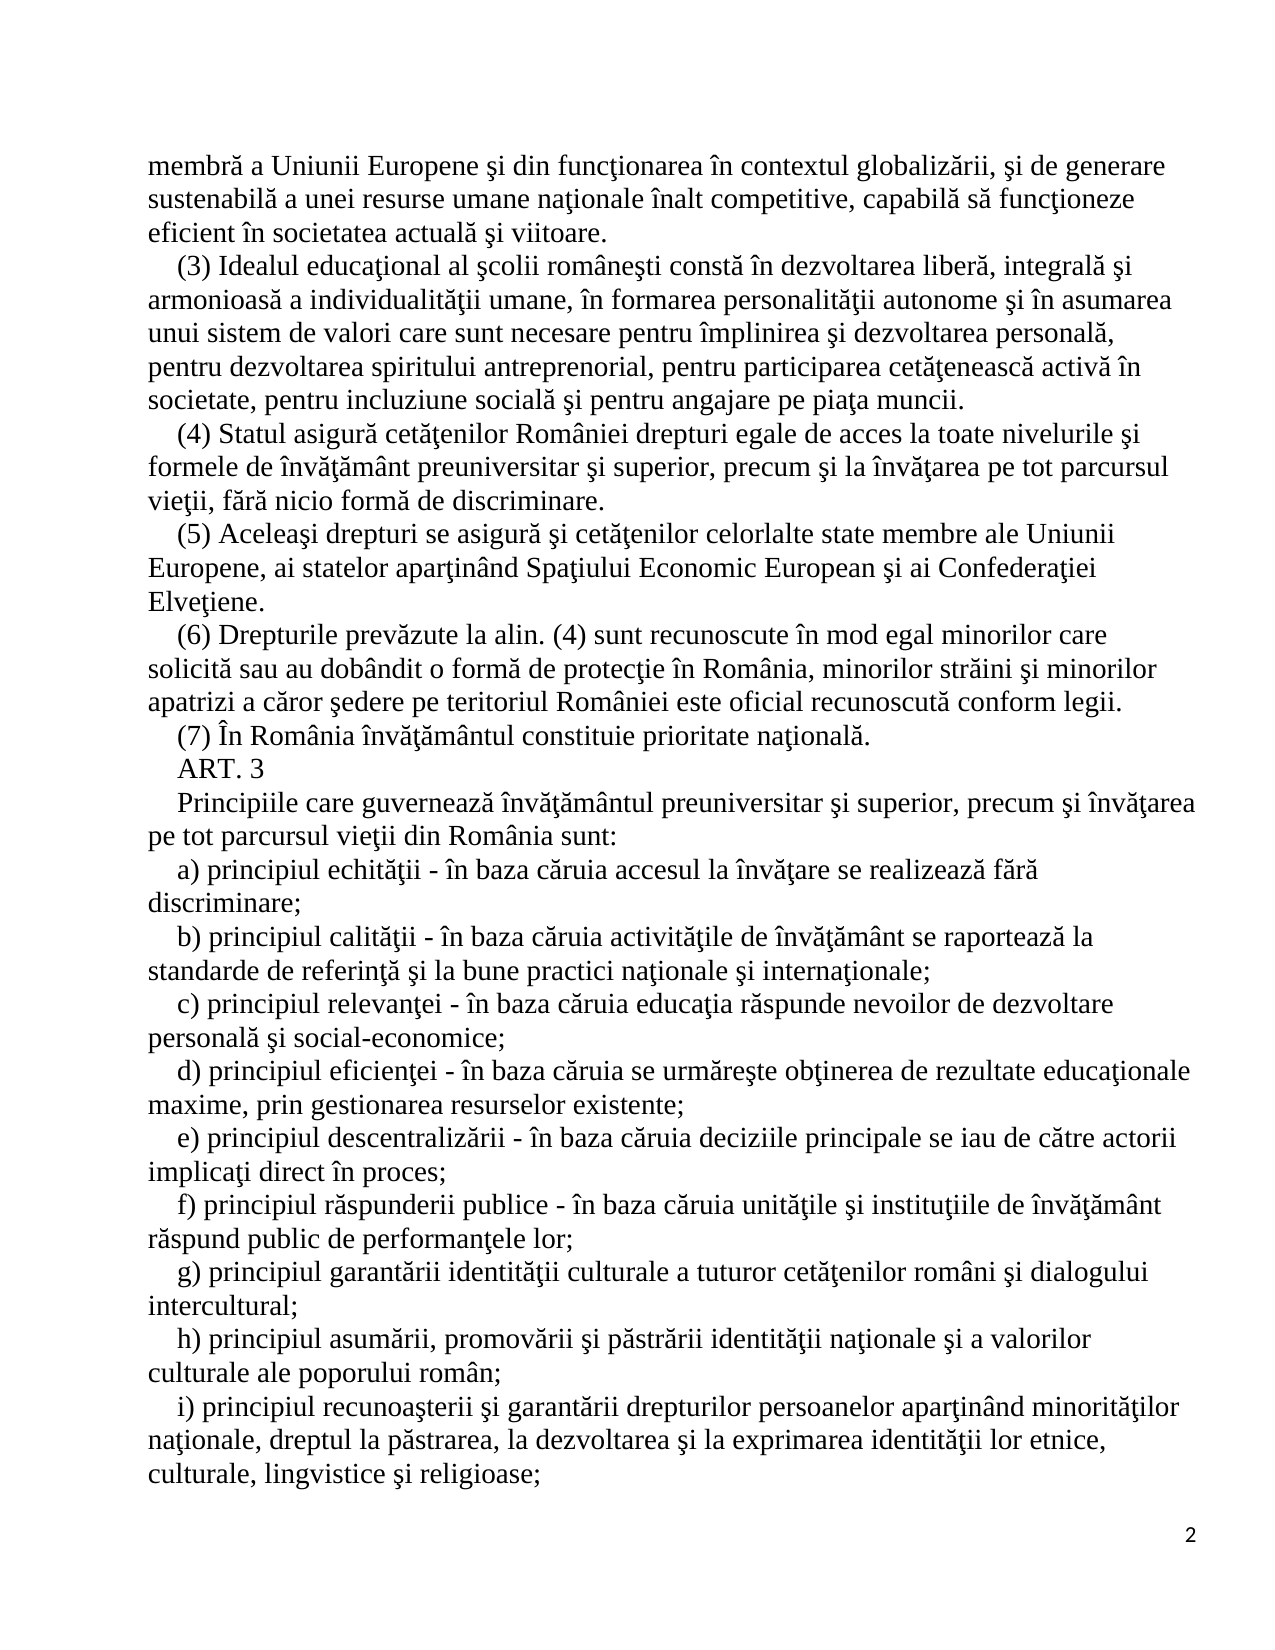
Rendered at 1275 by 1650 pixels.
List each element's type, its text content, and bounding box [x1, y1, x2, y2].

text (7) În România învăţământul constituie prioritate naţională. [148, 718, 1196, 751]
text ART. 3 [148, 751, 1196, 785]
text c) principiul relevanţei - în baza căruia educaţia răspunde nevoilor de dezvoltare personală şi social-economice; [148, 986, 1196, 1053]
text f) principiul răspunderii publice - în baza căruia unităţile şi instituţiile de învăţământ răspund public de performanţele lor; [148, 1187, 1196, 1254]
text b) principiul calităţii - în baza căruia activităţile de învăţământ se raportează la standarde de referinţă şi la bune practici naţionale şi internaţionale; [148, 919, 1196, 986]
text (5) Aceleaşi drepturi se asigură şi cetăţenilor celorlalte state membre ale Uniunii Europene, ai statelor aparţinând Spaţiului Economic European şi ai Confederaţiei Elveţiene. [148, 517, 1196, 617]
text (6) Drepturile prevăzute la alin. (4) sunt recunoscute în mod egal minorilor care solicită sau au dobândit o formă de protecţie în România, minorilor străini şi minorilor apatrizi a căror şedere pe teritoriul României este oficial recunoscută conform legii. [148, 617, 1196, 718]
text (4) Statul asigură cetăţenilor României drepturi egale de acces la toate nivelurile şi formele de învăţământ preuniversitar şi superior, precum şi la învăţarea pe tot parcursul vieţii, fără nicio formă de discriminare. [148, 416, 1196, 517]
text i) principiul recunoaşterii şi garantării drepturilor persoanelor aparţinând minorităţilor naţionale, dreptul la păstrarea, la dezvoltarea şi la exprimarea identităţii lor etnice, culturale, lingvistice şi religioase; [148, 1389, 1196, 1489]
text h) principiul asumării, promovării şi păstrării identităţii naţionale şi a valorilor culturale ale poporului român; [148, 1322, 1196, 1389]
text g) principiul garantării identităţii culturale a tuturor cetăţenilor români şi dialogului intercultural; [148, 1254, 1196, 1322]
text (3) Idealul educaţional al şcolii româneşti constă în dezvoltarea liberă, integrală şi armonioasă a individualităţii umane, în formarea personalităţii autonome şi în asumarea unui sistem de valori care sunt necesare pentru împlinirea şi dezvoltarea personală, pentru dezvoltarea spiritului antreprenorial, pentru participarea cetăţenească activă în societate, pentru incluziune socială şi pentru angajare pe piaţa muncii. [148, 248, 1196, 416]
text a) principiul echităţii - în baza căruia accesul la învăţare se realizează fără discriminare; [148, 852, 1196, 919]
text d) principiul eficienţei - în baza căruia se urmăreşte obţinerea de rezultate educaţionale maxime, prin gestionarea resurselor existente; [148, 1053, 1196, 1120]
text Principiile care guvernează învăţământul preuniversitar şi superior, precum şi învăţarea pe tot parcursul vieţii din România sunt: [148, 785, 1196, 852]
text e) principiul descentralizării - în baza căruia deciziile principale se iau de către actorii implicaţi direct în proces; [148, 1120, 1196, 1187]
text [148, 148, 1196, 248]
